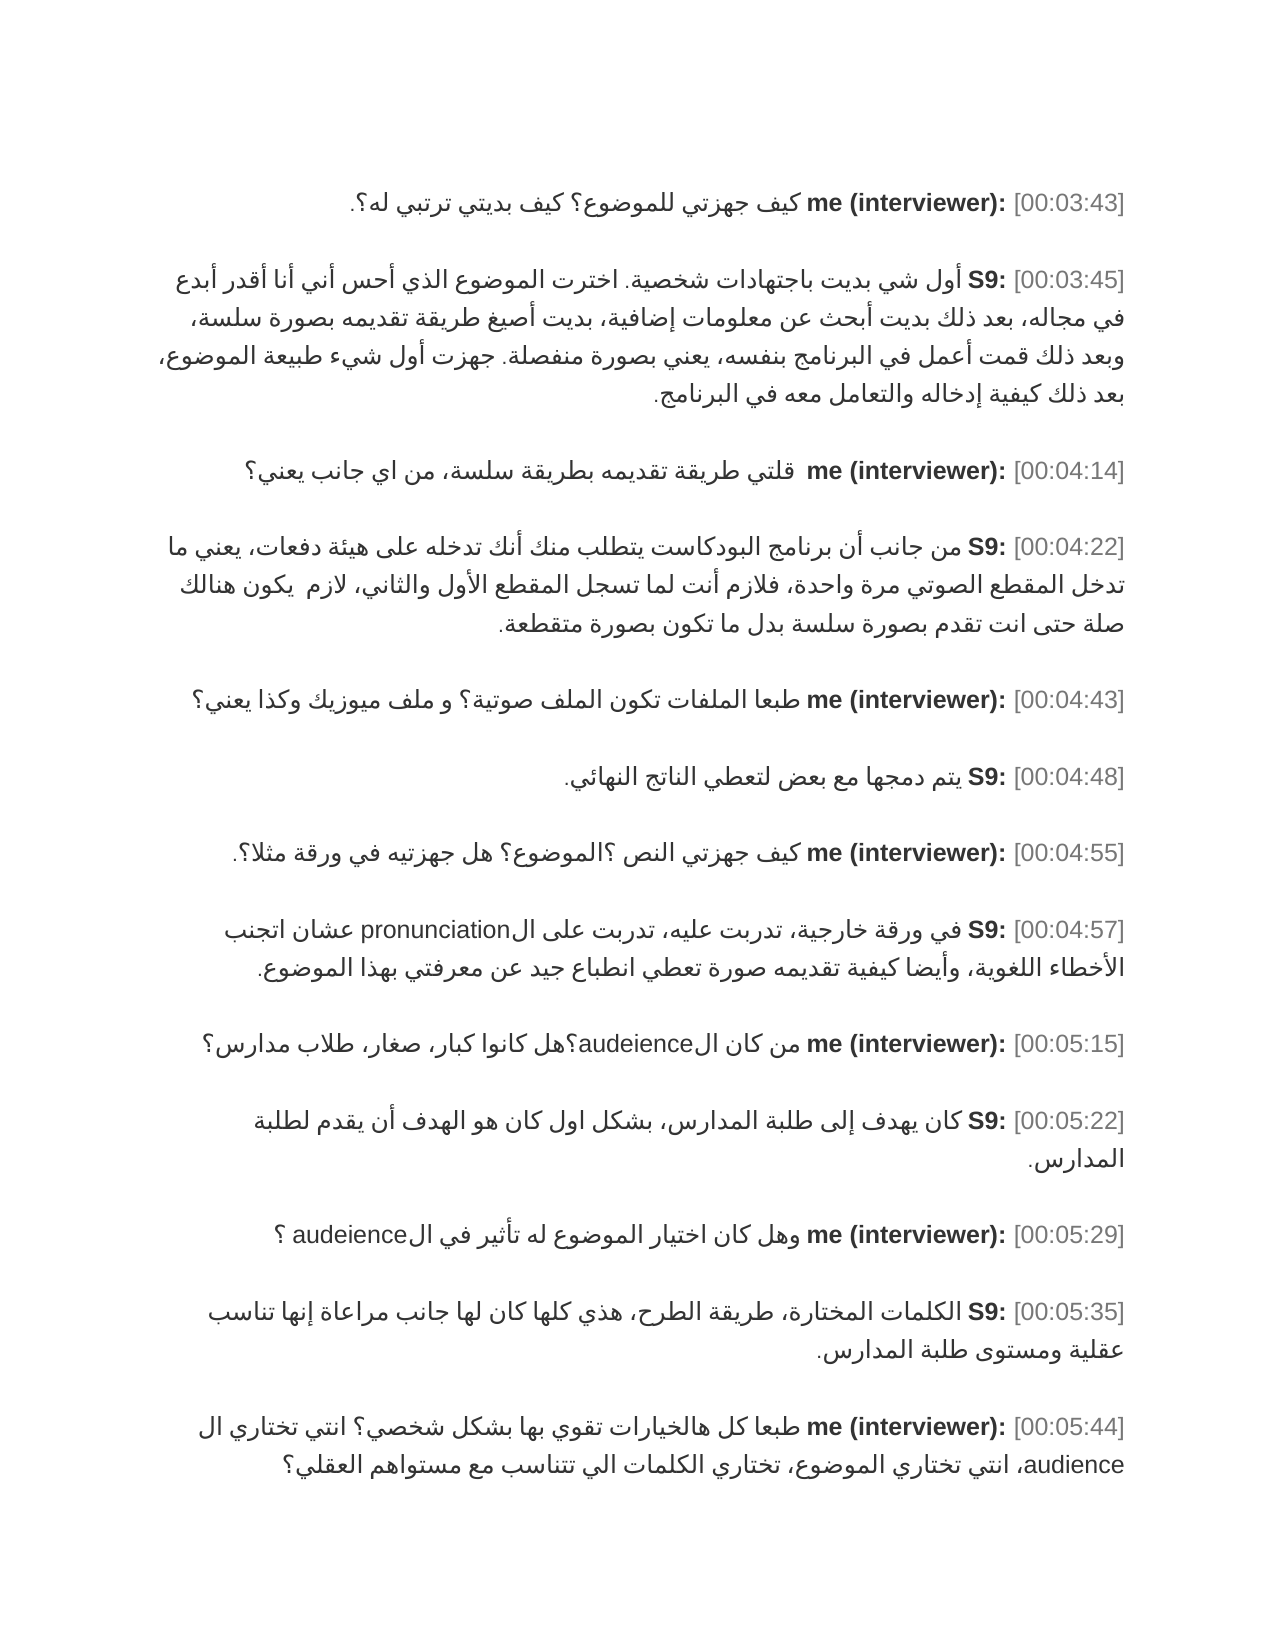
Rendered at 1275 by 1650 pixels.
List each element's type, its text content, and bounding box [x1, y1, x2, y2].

text S9: [00:04:48] يتم دمجها مع بعض لتعطي الناتج النهائي. [150, 762, 1125, 790]
text me (interviewer): [00:04:43] طبعا الملفات تكون الملف صوتية؟ و ملف ميوزيك وكذا يعني؟ [150, 685, 1125, 714]
text S9: [00:04:22] من جانب أن برنامج البودكاست يتطلب منك أنك تدخله على هيئة دفعات، يعني ما تدخل المقطع الصوتي مرة واحدة، فلازم أنت لما تسجل المقطع الأول والثاني، لازم يكون هنالك صلة حتى انت تقدم بصورة سلسة بدل ما تكون بصورة متقطعة. [150, 532, 1125, 637]
text S9: [00:03:45] أول شي بديت باجتهادات شخصية. اخترت الموضوع الذي أحس أني أنا أقدر أبدع في مجاله، بعد ذلك بديت أبحث عن معلومات إضافية، بديت أصيغ طريقة تقديمه بصورة سلسة، وبعد ذلك قمت أعمل في البرنامج بنفسه، يعني بصورة منفصلة. جهزت أول شيء طبيعة الموضوع، بعد ذلك كيفية إدخاله والتعامل معه في البرنامج. [150, 265, 1125, 408]
text S9: [00:05:22] كان يهدف إلى طلبة المدارس، بشكل اول كان هو الهدف أن يقدم لطلبة المدارس. [150, 1106, 1125, 1173]
text me (interviewer): [00:05:15] من كان الaudeience؟هل كانوا كبار، صغار، طلاب مدارس؟ [150, 1029, 1125, 1058]
text me (interviewer): [00:05:29] وهل كان اختيار الموضوع له تأثير في الaudeience ؟ [150, 1220, 1125, 1249]
text S9: [00:04:57] في ورقة خارجية، تدربت عليه، تدربت على الpronunciation عشان اتجنب الأخطاء اللغوية، وأيضا كيفية تقديمه صورة تعطي انطباع جيد عن معرفتي بهذا الموضوع. [150, 914, 1125, 982]
text me (interviewer): [00:05:44] طبعا كل هالخيارات تقوي بها بشكل شخصي؟ انتي تختاري الaudience، انتي تختاري الموضوع، تختاري الكلمات الي تتناسب مع مستواهم العقلي؟ [150, 1412, 1125, 1478]
text me (interviewer): [00:04:55] كيف جهزتي النص ؟الموضوع؟ هل جهزتيه في ورقة مثلا؟. [150, 838, 1125, 867]
text me (interviewer): [00:03:43] كيف جهزتي للموضوع؟ كيف بديتي ترتبي له؟. [150, 188, 1125, 217]
text me (interviewer): [00:04:14] قلتي طريقة تقديمه بطريقة سلسة، من اي جانب يعني؟ [150, 456, 1125, 484]
text S9: [00:05:35] الكلمات المختارة، طريقة الطرح، هذي كلها كان لها جانب مراعاة إنها تناسب عقلية ومستوى طلبة المدارس. [150, 1297, 1125, 1364]
